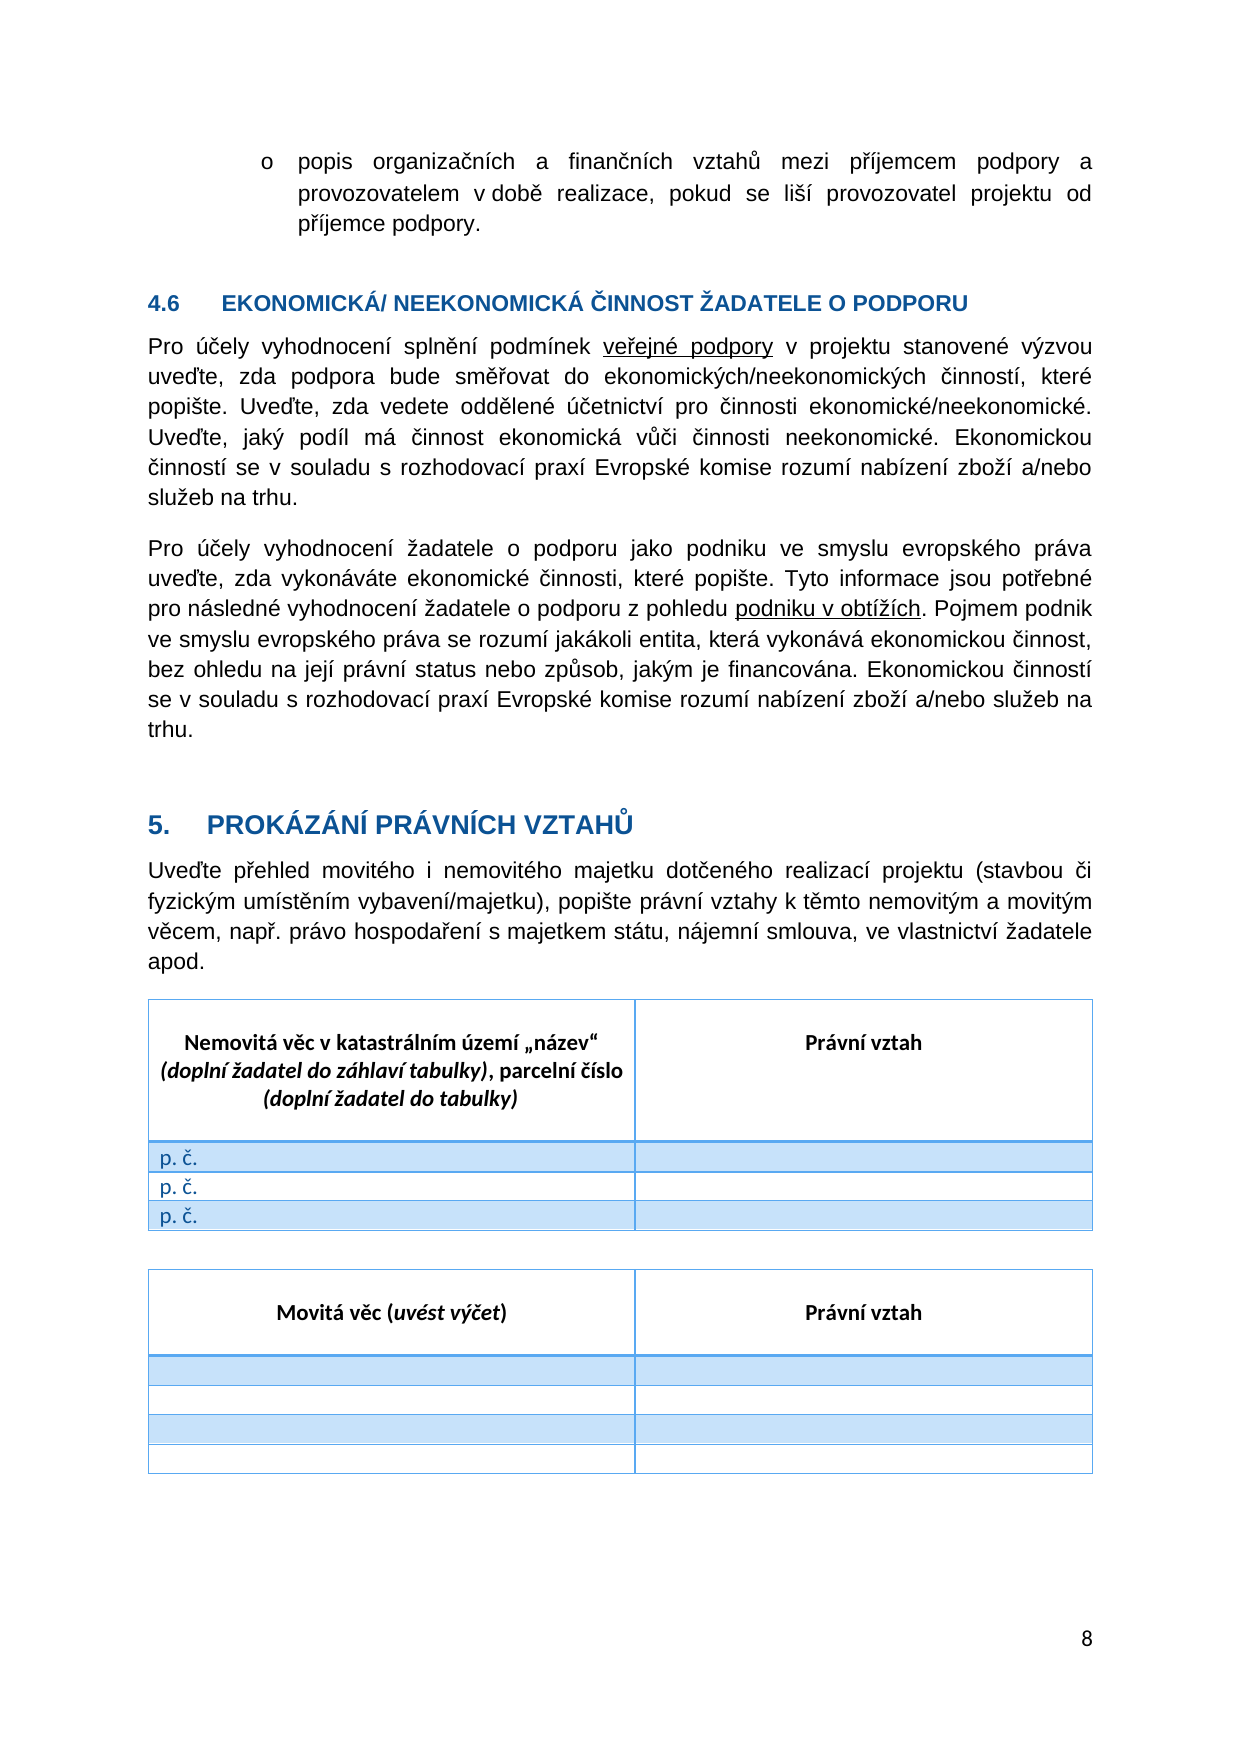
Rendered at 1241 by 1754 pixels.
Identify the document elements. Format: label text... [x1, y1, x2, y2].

list popis organizačních a finančních vztahů mezi příjemcem podpory a provozovatelem v době realizace, pokud se liší provozovatel projektu od příjemce podpory. [260, 148, 1093, 236]
table_cell [636, 1357, 1092, 1385]
table_cell [149, 1415, 634, 1443]
text Pro účely vyhodnocení žadatele o podporu jako podniku ve smyslu evropského práva uveďte, zda vykonáváte ekonomické činnosti, které popište. Tyto informace jsou potřebné pro následné vyhodnocení žadatele o podporu z pohledu podniku v obtížích. Pojmem podnik ve smyslu evropského práva se rozumí jakákoli entita, která vykonává ekonomickou činnost, bez ohledu na její právní status nebo způsob, jakým je financována. Ekonomickou činností se v souladu s rozhodovací praxí Evropské komise rozumí nabízení zboží a/nebo služeb na trhu. [148, 535, 1093, 743]
subtitle 4.6 EKONOMICKÁ/ NEEKONOMICKÁ ČINNOST ŽADATELE O PODPORU [148, 290, 1093, 317]
text Pro účely vyhodnocení splnění podmínek veřejné podpory v projektu stanovené výzvou uveďte, zda podpora bude směřovat do ekonomických/neekonomických činností, které popište. Uveďte, zda vedete oddělené účetnictví pro činnosti ekonomické/neekonomické. Uveďte, jaký podíl má činnost ekonomická vůči činnosti neekonomické. Ekonomickou činností se v souladu s rozhodovací praxí Evropské komise rozumí nabízení zboží a/nebo služeb na trhu. [148, 333, 1093, 510]
text Uveďte přehled movitého i nemovitého majetku dotčeného realizací projektu (stavbou či fyzickým umístěním vybavení/majetku), popište právní vztahy k těmto nemovitým a movitým věcem, např. právo hospodaření s majetkem státu, nájemní smlouva, ve vlastnictví žadatele apod. [148, 857, 1093, 974]
table_cell p. č. [149, 1173, 634, 1200]
table_cell [149, 1445, 634, 1472]
table_cell [149, 1386, 634, 1414]
table_cell [636, 1415, 1092, 1443]
table_header Movitá věc (uvést výčet) [149, 1270, 634, 1354]
table_cell [636, 1386, 1092, 1414]
table_cell p. č. [149, 1201, 634, 1229]
table_cell [636, 1201, 1092, 1229]
table_header Právní vztah [636, 1000, 1092, 1140]
table_header Nemovitá věc v katastrálním území „název“ (doplní žadatel do záhlaví tabulky), parcelní číslo (doplní žadatel do tabulky) [149, 1000, 634, 1140]
table_cell [636, 1143, 1092, 1171]
table_cell [636, 1445, 1092, 1472]
table_cell [636, 1173, 1092, 1200]
table_cell p. č. [149, 1143, 634, 1171]
table_header Právní vztah [636, 1270, 1092, 1354]
table_cell [149, 1357, 634, 1385]
subtitle prokázání právních vztahů [148, 809, 1093, 840]
